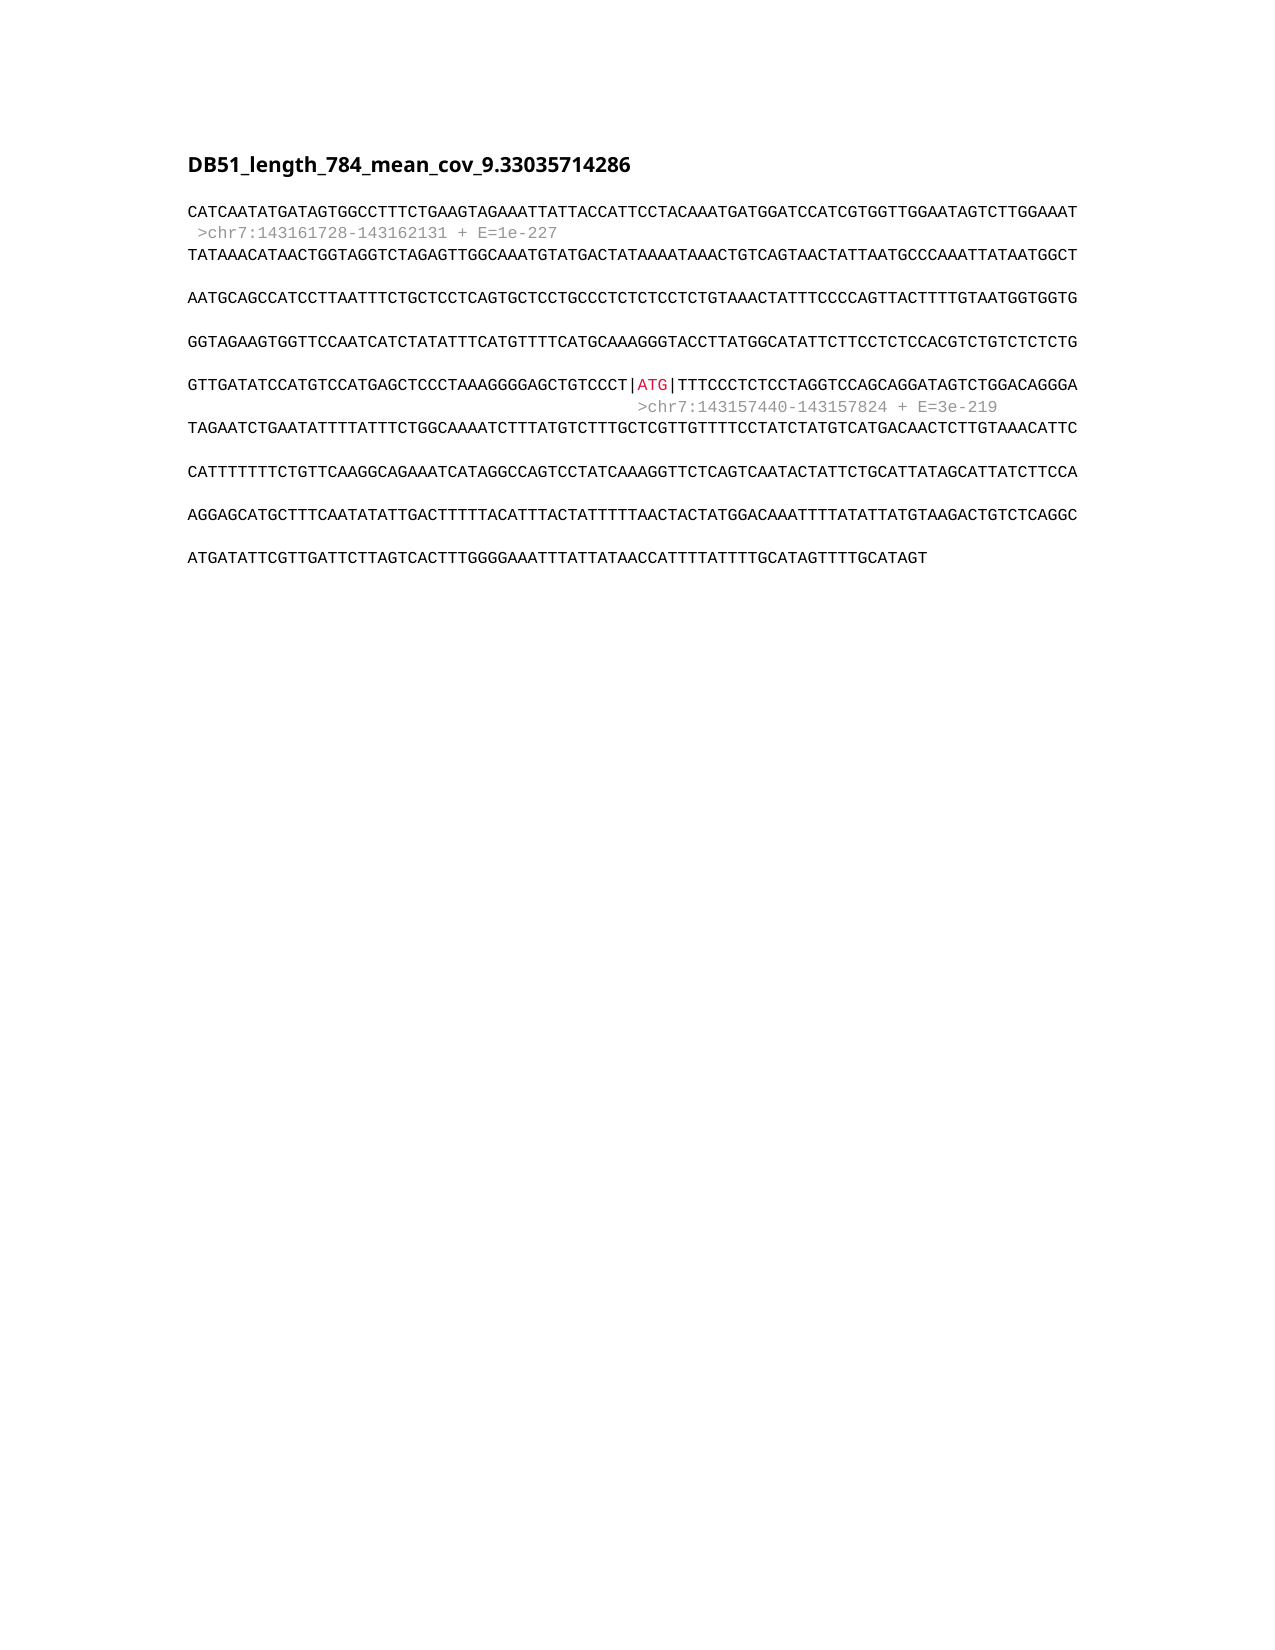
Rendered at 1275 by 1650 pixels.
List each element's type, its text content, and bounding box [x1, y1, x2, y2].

text CATCAATATGATAGTGGCCTTTCTGAAGTAGAAATTATTACCATTCCTACAAATGATGGATCCATCGTGGTTGGAATAGTCTTGGAAAT >chr7:143161728-143162131 + E=1e-227 TATAAACATAACTGGTAGGTCTAGAGTTGGCAAATGTATGACTATAAAATAAACTGTCAGTAACTATTAATGCCCAAATTATAATGGCT AATGCAGCCATCCTTAATTTCTGCTCCTCAGTGCTCCTGCCCTCTCTCCTCTGTAAACTATTTCCCCAGTTACTTTTGTAATGGTGGTG GGTAGAAGTGGTTCCAATCATCTATATTTCATGTTTTCATGCAAAGGGTACCTTATGGCATATTCTTCCTCTCCACGTCTGTCTCTCTG GTTGATATCCATGTCCATGAGCTCCCTAAAGGGGAGCTGTCCCT|ATG|TTTCCCTCTCCTAGGTCCAGCAGGATAGTCTGGACAGGGA >chr7:143157440-143157824 + E=3e-219 TAGAATCTGAATATTTTATTTCTGGCAAAATCTTTATGTCTTTGCTCGTTGTTTTCCTATCTATGTCATGACAACTCTTGTAAACATTC CATTTTTTTCTGTTCAAGGCAGAAATCATAGGCCAGTCCTATCAAAGGTTCTCAGTCAATACTATTCTGCATTATAGCATTATCTTCCA AGGAGCATGCTTTCAATATATTGACTTTTTACATTTACTATTTTTAACTACTATGGACAAATTTTATATTATGTAAGACTGTCTCAGGC ATGATATTCGTTGATTCTTAGTCACTTTGGGGAAATTTATTATAACCATTTTATTTTGCATAGTTTTGCATAGT [187, 203, 1087, 569]
text DB51_length_784_mean_cov_9.33035714286 [187, 150, 1087, 178]
